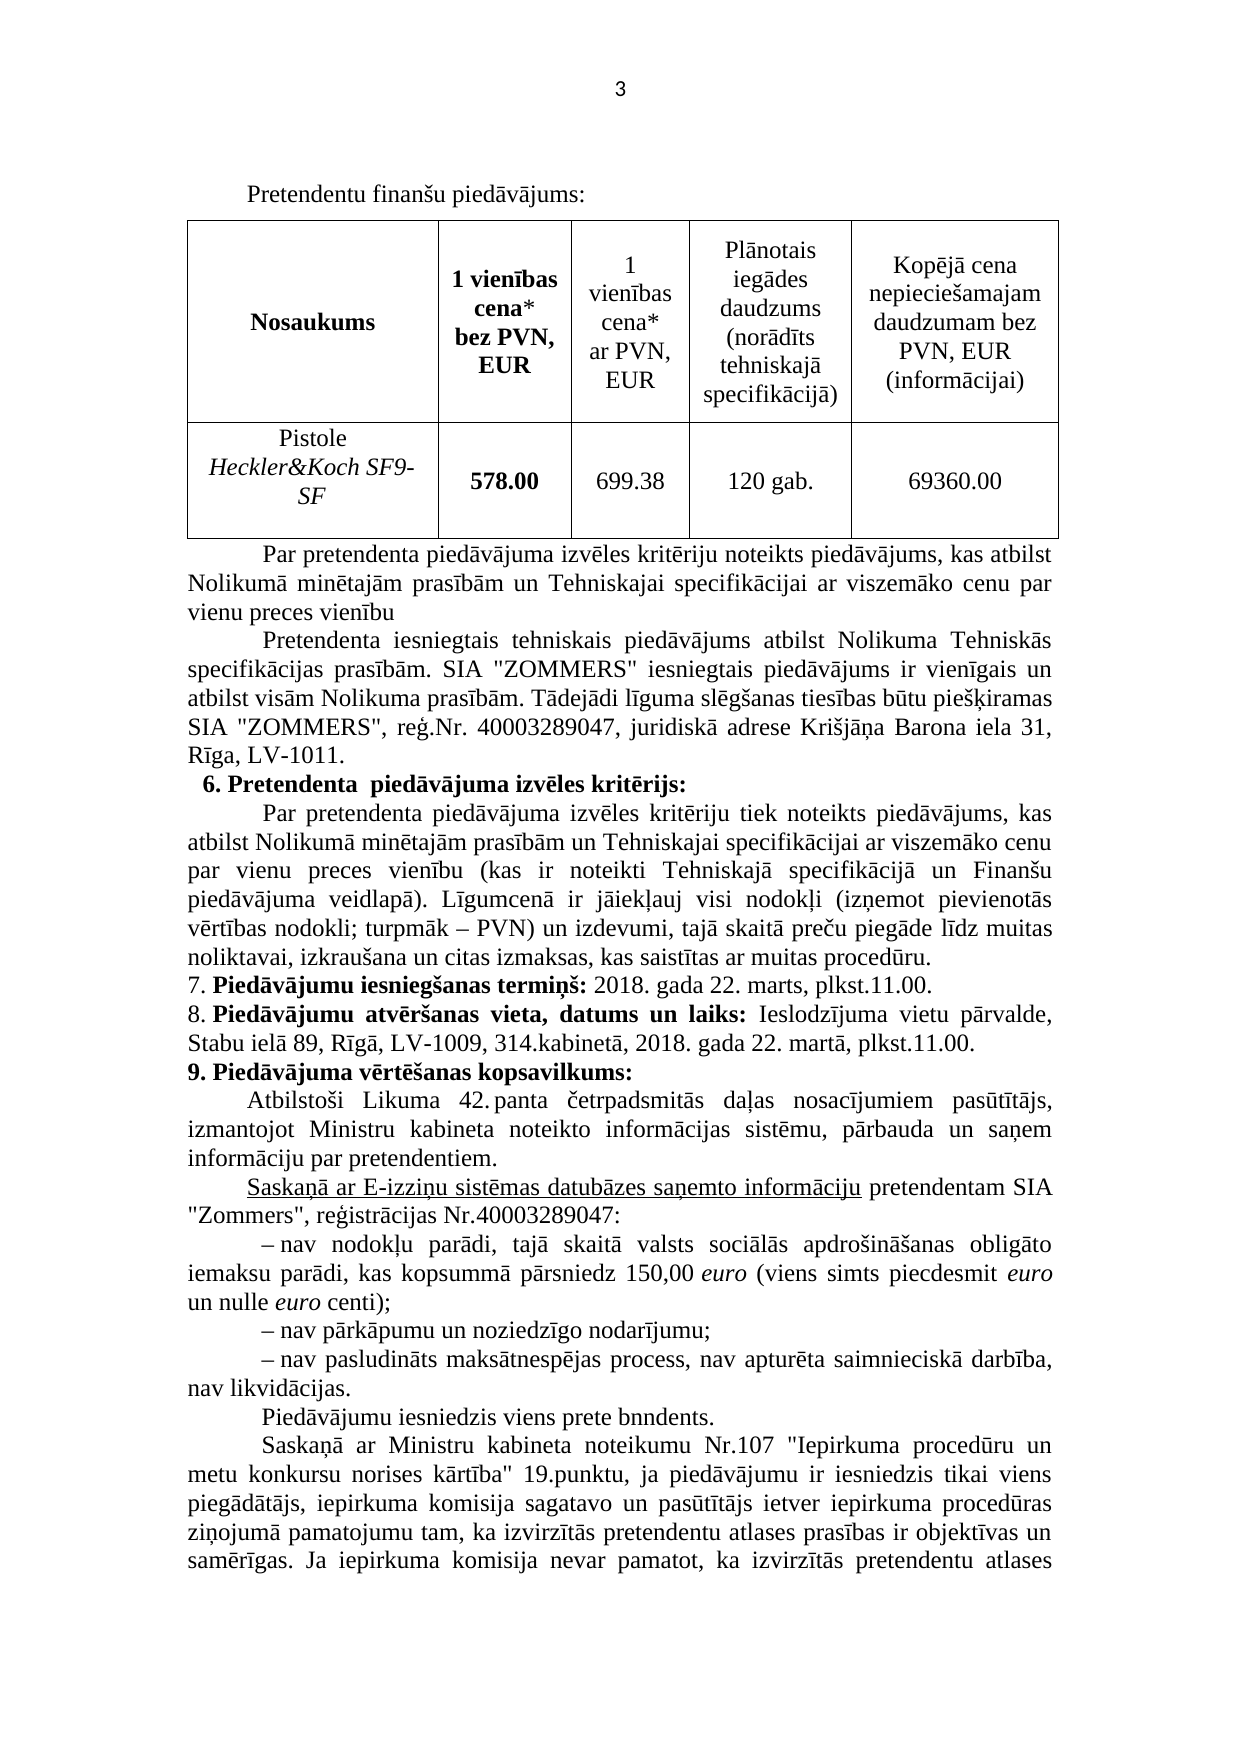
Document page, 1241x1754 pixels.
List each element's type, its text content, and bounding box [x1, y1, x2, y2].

text Pretendentu finanšu piedāvājums: [187, 179, 1147, 207]
text Pretendenta iesniegtais tehniskais piedāvājums atbilst Nolikuma Tehniskās specifikācijas prasībām. SIA "ZOMMERS" iesniegtais piedāvājums ir vienīgais un atbilst visām Nolikuma prasībām. Tādejādi līguma slēgšanas tiesības būtu piešķiramas SIA "ZOMMERS", reģ.Nr. 40003289047, juridiskā adrese Krišjāņa Barona iela 31, Rīga, LV-1011. [187, 626, 1053, 769]
text Piedāvājumu iesniedzis viens prete bnndents. [187, 1402, 1053, 1431]
text – nav pasludināts maksātnespējas process, nav apturēta saimnieciskā darbība, nav likvidācijas. [187, 1344, 1053, 1402]
table_header 1 vienības cena* bez PVN, EUR [439, 221, 571, 422]
text Saskaņā ar E-izziņu sistēmas datubāzes saņemto informāciju pretendentam SIA "Zommers", reģistrācijas Nr.40003289047: [187, 1172, 1053, 1229]
table_header 1 vienības cena* ar PVN, EUR [572, 221, 689, 422]
table_header Nosaukums [188, 221, 438, 422]
text Par pretendenta piedāvājuma izvēles kritēriju noteikts piedāvājums, kas atbilst Nolikumā minētajām prasībām un Tehniskajai specifikācijai ar viszemāko cenu par vienu preces vienību [187, 539, 1053, 626]
table_header Plānotais iegādes daudzums (norādīts tehniskajā specifikācijā) [690, 221, 851, 422]
text Par pretendenta piedāvājuma izvēles kritēriju tiek noteikts piedāvājums, kas atbilst Nolikumā minētajām prasībām un Tehniskajai specifikācijai ar viszemāko cenu par vienu preces vienību (kas ir noteikti Tehniskajā specifikācijā un Finanšu piedāvājuma veidlapā). Līgumcenā ir jāiekļauj visi nodokļi (izņemot pievienotās vērtības nodokli; turpmāk – PVN) un izdevumi, tajā skaitā preču piegāde līdz muitas noliktavai, izkraušana un citas izmaksas, kas saistītas ar muitas procedūru. [187, 798, 1053, 971]
table_cell 120 gab. [690, 423, 851, 538]
table_cell Pistole Heckler&Koch SF9-SF [188, 423, 438, 538]
table_cell 69360.00 [852, 423, 1058, 538]
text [187, 1431, 1053, 1574]
table_cell 699.38 [572, 423, 689, 538]
list Piedāvājumu atvēršanas vieta, datums un laiks: Ieslodzījuma vietu pārvalde, Stabu ielā 89, Rīgā, LV-1009, 314.kabinetā, 2018. gada 22. martā, plkst.11.00. [187, 999, 1053, 1057]
text 9. Piedāvājuma vērtēšanas kopsavilkums: [187, 1057, 1132, 1086]
text Atbilstoši Likuma 42. panta četrpadsmitās daļas nosacījumiem pasūtītājs, izmantojot Ministru kabineta noteikto informācijas sistēmu, pārbauda un saņem informāciju par pretendentiem. [187, 1086, 1053, 1172]
text – nav pārkāpumu un noziedzīgo nodarījumu; [187, 1316, 1053, 1344]
list Piedāvājumu iesniegšanas termiņš: 2018. gada 22. marts, plkst.11.00. [187, 971, 1053, 999]
table_header Kopējā cena nepieciešamajam daudzumam bez PVN, EUR (informācijai) [852, 221, 1058, 422]
table_cell 578.00 [439, 423, 571, 538]
list Pretendenta piedāvājuma izvēles kritērijs: [202, 769, 1053, 798]
text – nav nodokļu parādi, tajā skaitā valsts sociālās apdrošināšanas obligāto iemaksu parādi, kas kopsummā pārsniedz 150,00 euro (viens simts piecdesmit euro un nulle euro centi); [187, 1229, 1053, 1316]
